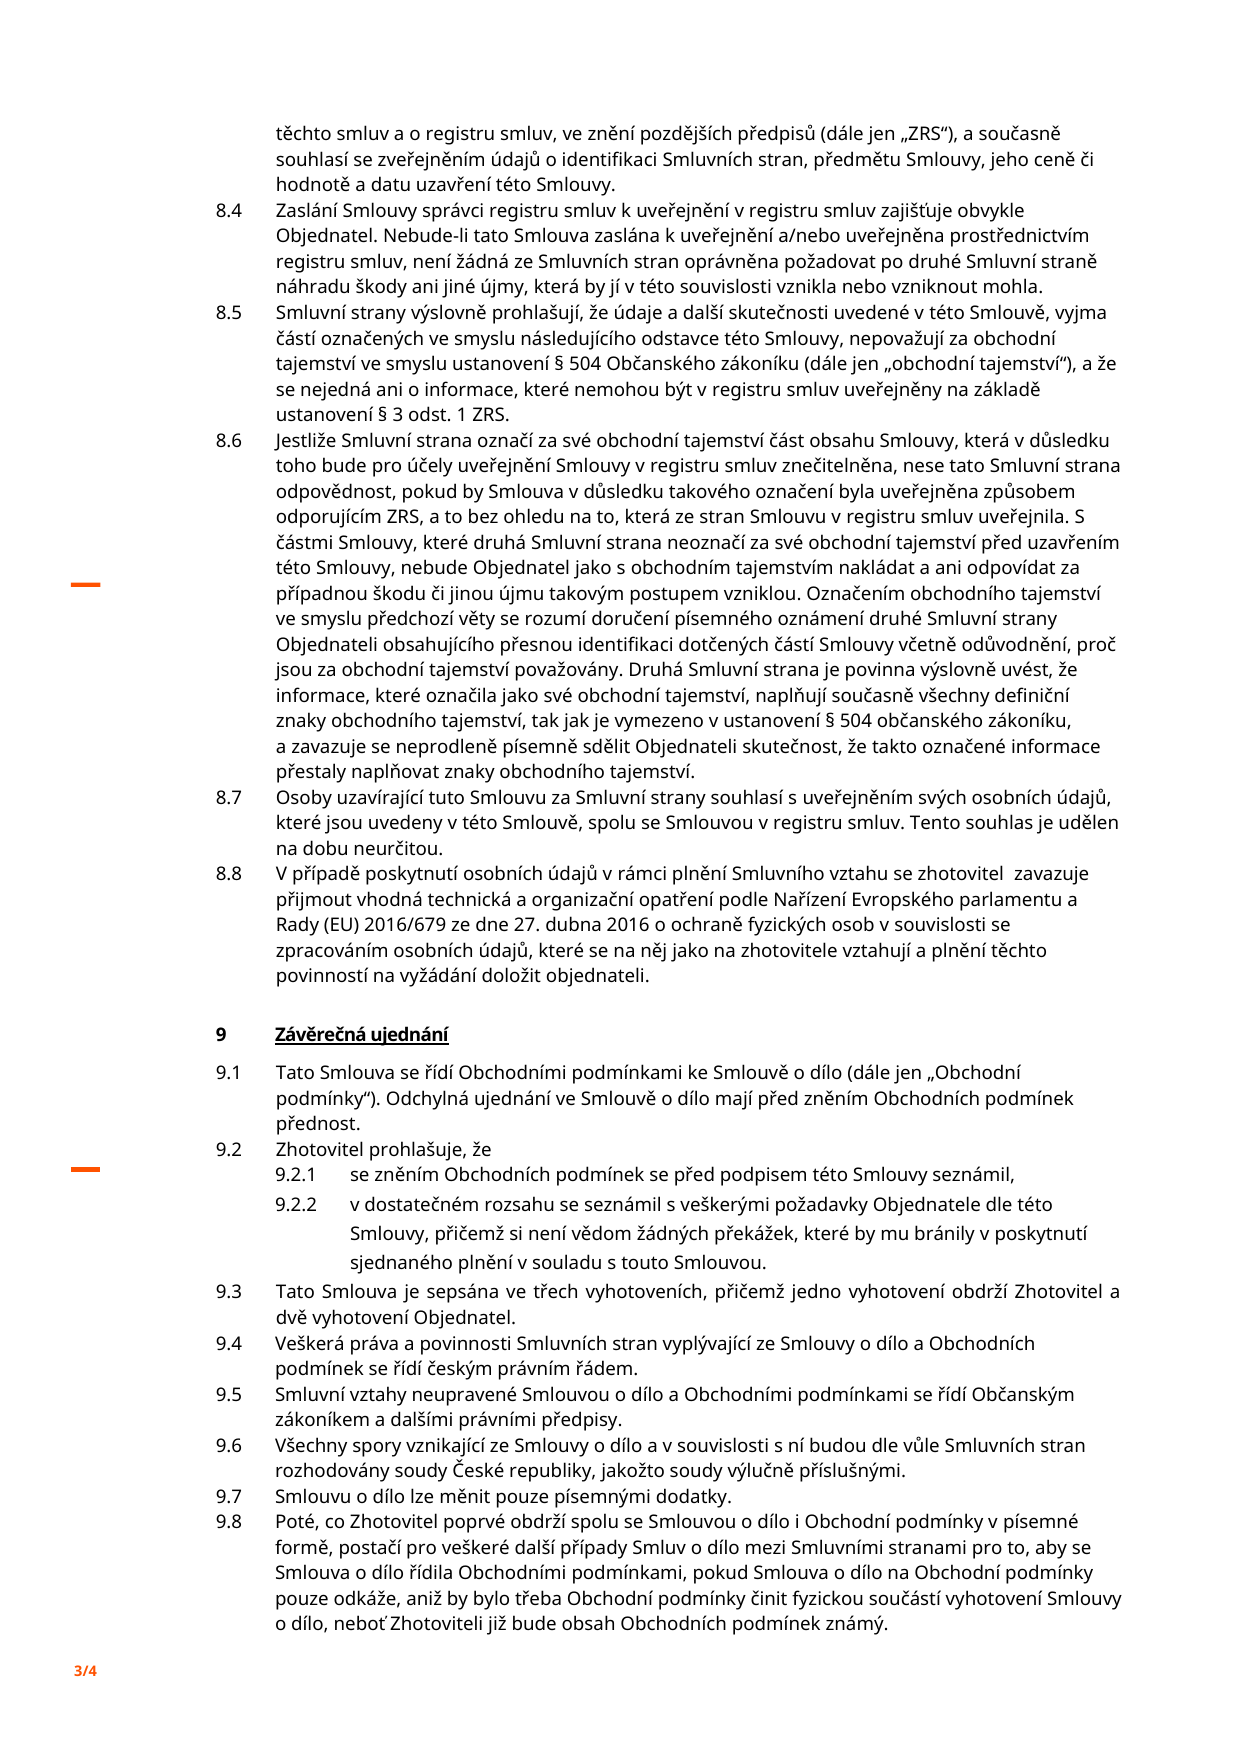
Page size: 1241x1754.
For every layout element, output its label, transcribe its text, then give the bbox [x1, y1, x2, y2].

subtitle Smlouvu o dílo lze měnit pouze písemnými dodatky. [216, 1483, 1122, 1508]
subtitle V případě poskytnutí osobních údajů v rámci plnění Smluvního vztahu se zhotovitel zavazuje přijmout vhodná technická a organizační opatření podle Nařízení Evropského parlamentu a Rady (EU) 2016/679 ze dne 27. dubna 2016 o ochraně fyzických osob v souvislosti se zpracováním osobních údajů, které se na něj jako na zhotovitele vztahují a plnění těchto povinností na vyžádání doložit objednateli. [216, 861, 1122, 988]
subtitle Zhotovitel prohlašuje, že [216, 1136, 1122, 1162]
subtitle Tato Smlouva se řídí Obchodními podmínkami ke Smlouvě o dílo (dále jen „Obchodní podmínky“). Odchylná ujednání ve Smlouvě o dílo mají před zněním Obchodních podmínek přednost. [216, 1060, 1122, 1136]
subtitle Tato Smlouva je sepsána ve třech vyhotoveních, přičemž jedno vyhotovení obdrží Zhotovitel a dvě vyhotovení Objednatel. [216, 1279, 1122, 1330]
subtitle v dostatečném rozsahu se seznámil s veškerými požadavky Objednatele dle této Smlouvy, přičemž si není vědom žádných překážek, které by mu bránily v poskytnutí sjednaného plnění v souladu s touto Smlouvou. [275, 1191, 1122, 1275]
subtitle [216, 121, 1122, 197]
subtitle Smluvní vztahy neupravené Smlouvou o dílo a Obchodními podmínkami se řídí Občanským zákoníkem a dalšími právními předpisy. [216, 1381, 1122, 1432]
subtitle se zněním Obchodních podmínek se před podpisem této Smlouvy seznámil, [275, 1162, 1122, 1187]
subtitle Zaslání Smlouvy správci registru smluv k uveřejnění v registru smluv zajišťuje obvykle Objednatel. Nebude-li tato Smlouva zaslána k uveřejnění a/nebo uveřejněna prostřednictvím registru smluv, není žádná ze Smluvních stran oprávněna požadovat po druhé Smluvní straně náhradu škody ani jiné újmy, která by jí v této souvislosti vznikla nebo vzniknout mohla. [216, 197, 1122, 299]
subtitle Smluvní strany výslovně prohlašují, že údaje a další skutečnosti uvedené v této Smlouvě, vyjma částí označených ve smyslu následujícího odstavce této Smlouvy, nepovažují za obchodní tajemství ve smyslu ustanovení § 504 Občanského zákoníku (dále jen „obchodní tajemství“), a že se nejedná ani o informace, které nemohou být v registru smluv uveřejněny na základě ustanovení § 3 odst. 1 ZRS. [216, 299, 1122, 427]
subtitle Poté, co Zhotovitel poprvé obdrží spolu se Smlouvou o dílo i Obchodní podmínky v písemné formě, postačí pro veškeré další případy Smluv o dílo mezi Smluvními stranami pro to, aby se Smlouva o dílo řídila Obchodními podmínkami, pokud Smlouva o dílo na Obchodní podmínky pouze odkáže, aniž by bylo třeba Obchodní podmínky činit fyzickou součástí vyhotovení Smlouvy o dílo, neboť Zhotoviteli již bude obsah Obchodních podmínek známý. [216, 1508, 1122, 1636]
subtitle Závěrečná ujednání [216, 1022, 1122, 1047]
subtitle Veškerá práva a povinnosti Smluvních stran vyplývající ze Smlouvy o dílo a Obchodních podmínek se řídí českým právním řádem. [216, 1330, 1122, 1381]
subtitle Osoby uzavírající tuto Smlouvu za Smluvní strany souhlasí s uveřejněním svých osobních údajů, které jsou uvedeny v této Smlouvě, spolu se Smlouvou v registru smluv. Tento souhlas je udělen na dobu neurčitou. [216, 784, 1122, 861]
subtitle Všechny spory vznikající ze Smlouvy o dílo a v souvislosti s ní budou dle vůle Smluvních stran rozhodovány soudy České republiky, jakožto soudy výlučně příslušnými. [216, 1432, 1122, 1483]
subtitle Jestliže Smluvní strana označí za své obchodní tajemství část obsahu Smlouvy, která v důsledku toho bude pro účely uveřejnění Smlouvy v registru smluv znečitelněna, nese tato Smluvní strana odpovědnost, pokud by Smlouva v důsledku takového označení byla uveřejněna způsobem odporujícím ZRS, a to bez ohledu na to, která ze stran Smlouvu v registru smluv uveřejnila. S částmi Smlouvy, které druhá Smluvní strana neoznačí za své obchodní tajemství před uzavřením této Smlouvy, nebude Objednatel jako s obchodním tajemstvím nakládat a ani odpovídat za případnou škodu či jinou újmu takovým postupem vzniklou. Označením obchodního tajemství ve smyslu předchozí věty se rozumí doručení písemného oznámení druhé Smluvní strany Objednateli obsahujícího přesnou identifikaci dotčených částí Smlouvy včetně odůvodnění, proč jsou za obchodní tajemství považovány. Druhá Smluvní strana je povinna výslovně uvést, že informace, které označila jako své obchodní tajemství, naplňují současně všechny definiční znaky obchodního tajemství, tak jak je vymezeno v ustanovení § 504 občanského zákoníku, a zavazuje se neprodleně písemně sdělit Objednateli skutečnost, že takto označené informace přestaly naplňovat znaky obchodního tajemství. [216, 427, 1122, 784]
